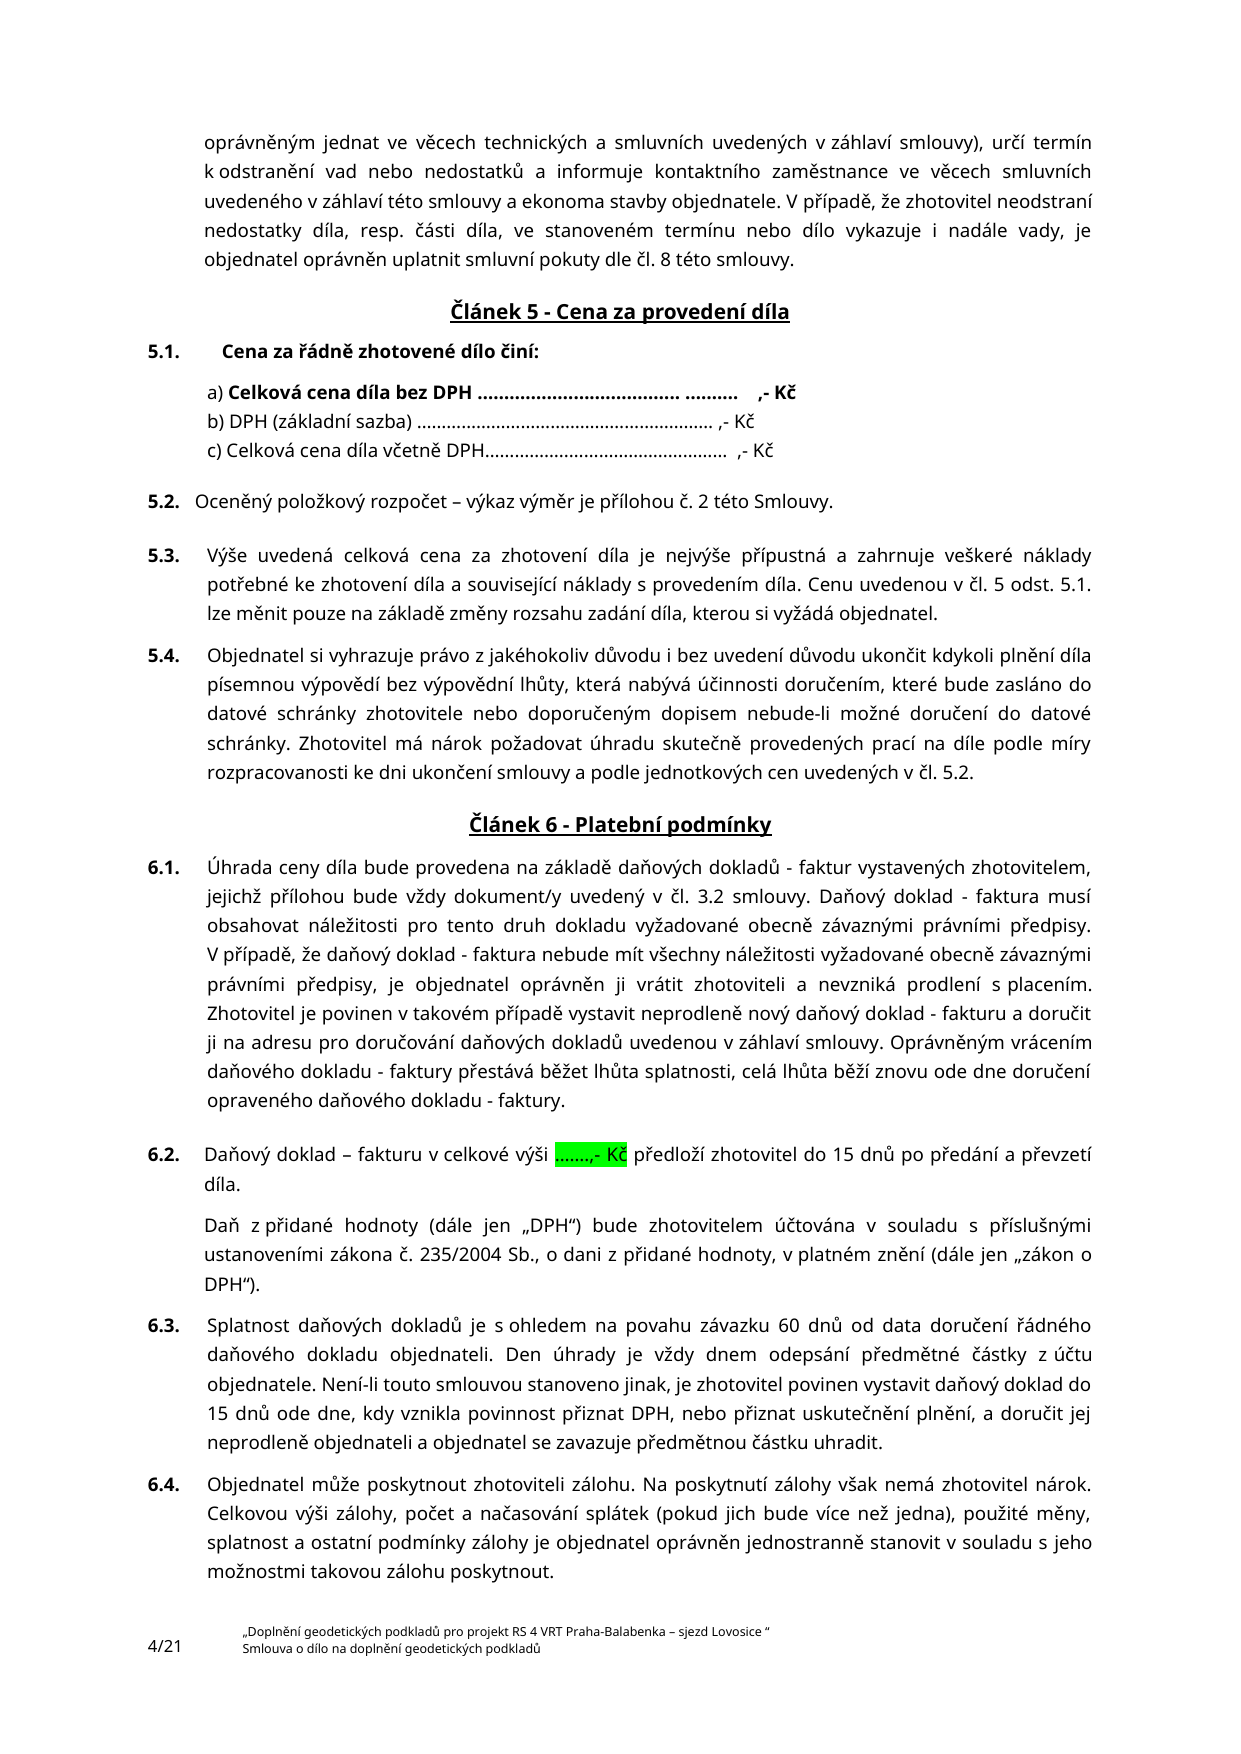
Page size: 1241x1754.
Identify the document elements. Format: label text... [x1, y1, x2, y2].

text b) DPH (základní sazba) …………………………………………………… ,- Kč [148, 405, 1092, 434]
text 5.2. Oceněný položkový rozpočet – výkaz výměr je přílohou č. 2 této Smlouvy. [148, 489, 1092, 514]
text 6.2. Daňový doklad – fakturu v celkové výši …….,- Kč předloží zhotovitel do 15 dnů po předání a převzetí díla. [148, 1138, 1092, 1197]
subtitle Článek 5 - Cena za provedení díla [148, 297, 1092, 326]
subtitle Článek 6 - Platební podmínky [148, 810, 1092, 838]
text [148, 126, 1092, 272]
text c) Celková cena díla včetně DPH……………..………………..………… ,- Kč [148, 434, 1092, 464]
subtitle 5.1. Cena za řádně zhotovené dílo činí: [148, 338, 1092, 364]
text 5.4. Objednatel si vyhrazuje právo z jakéhokoliv důvodu i bez uvedení důvodu ukončit kdykoli plnění díla písemnou výpovědí bez výpovědní lhůty, která nabývá účinnosti doručením, které bude zasláno do datové schránky zhotovitele nebo doporučeným dopisem nebude-li možné doručení do datové schránky. Zhotovitel má nárok požadovat úhradu skutečně provedených prací na díle podle míry rozpracovanosti ke dni ukončení smlouvy a podle jednotkových cen uvedených v čl. 5.2. [148, 639, 1092, 785]
text 6.4. Objednatel může poskytnout zhotoviteli zálohu. Na poskytnutí zálohy však nemá zhotovitel nárok. Celkovou výši zálohy, počet a načasování splátek (pokud jich bude více než jedna), použité měny, splatnost a ostatní podmínky zálohy je objednatel oprávněn jednostranně stanovit v souladu s jeho možnostmi takovou zálohu poskytnout. [148, 1468, 1092, 1584]
text 6.1. Úhrada ceny díla bude provedena na základě daňových dokladů - faktur vystavených zhotovitelem, jejichž přílohou bude vždy dokument/y uvedený v čl. 3.2 smlouvy. Daňový doklad - faktura musí obsahovat náležitosti pro tento druh dokladu vyžadované obecně závaznými právními předpisy. V případě, že daňový doklad - faktura nebude mít všechny náležitosti vyžadované obecně závaznými právními předpisy, je objednatel oprávněn ji vrátit zhotoviteli a nevzniká prodlení s placením. Zhotovitel je povinen v takovém případě vystavit neprodleně nový daňový doklad - fakturu a doručit ji na adresu pro doručování daňových dokladů uvedenou v záhlaví smlouvy. Oprávněným vrácením daňového dokladu - faktury přestává běžet lhůta splatnosti, celá lhůta běží znovu ode dne doručení opraveného daňového dokladu - faktury. [148, 851, 1092, 1113]
text 5.3. Výše uvedená celková cena za zhotovení díla je nejvýše přípustná a zahrnuje veškeré náklady potřebné ke zhotovení díla a související náklady s provedením díla. Cenu uvedenou v čl. 5 odst. 5.1. lze měnit pouze na základě změny rozsahu zadání díla, kterou si vyžádá objednatel. [148, 539, 1092, 627]
text 6.3. Splatnost daňových dokladů je s ohledem na povahu závazku 60 dnů od data doručení řádného daňového dokladu objednateli. Den úhrady je vždy dnem odepsání předmětné částky z účtu objednatele. Není-li touto smlouvou stanoveno jinak, je zhotovitel povinen vystavit daňový doklad do 15 dnů ode dne, kdy vznikla povinnost přiznat DPH, nebo přiznat uskutečnění plnění, a doručit jej neprodleně objednateli a objednatel se zavazuje předmětnou částku uhradit. [148, 1309, 1092, 1455]
text Daň z přidané hodnoty (dále jen „DPH“) bude zhotovitelem účtována v souladu s příslušnými ustanoveními zákona č. 235/2004 Sb., o dani z přidané hodnoty, v platném znění (dále jen „zákon o DPH“). [148, 1209, 1092, 1297]
text a) Celková cena díla bez DPH ……………………………….. …….… ,- Kč [207, 376, 1092, 405]
